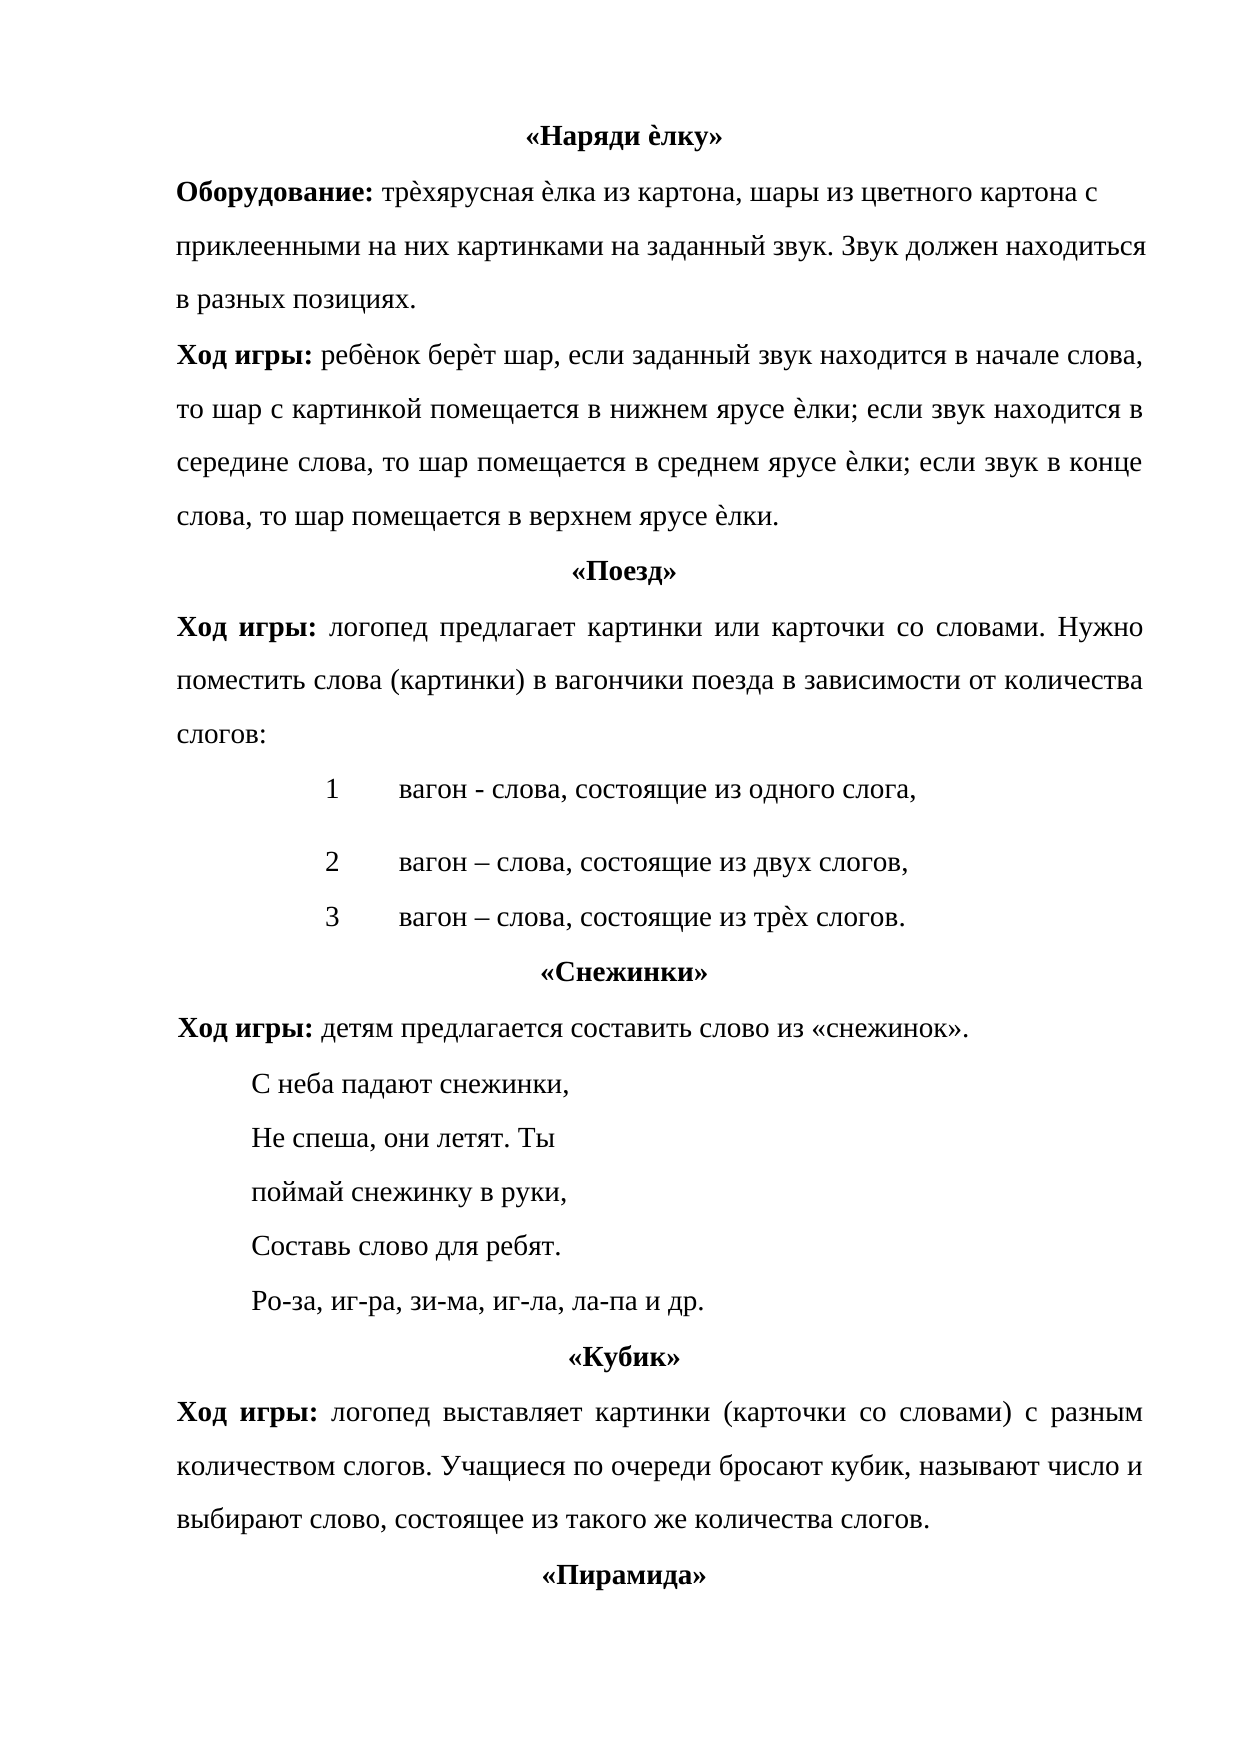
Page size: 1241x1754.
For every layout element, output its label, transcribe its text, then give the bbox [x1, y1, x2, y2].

text «Пирамида» [177, 1557, 1071, 1590]
text С неба падают снежинки, Не спеша, они летят. Ты поймай снежинку в руки, Составь слово для ребят. [251, 1066, 604, 1261]
list вагон - слова, состоящие из одного слога, [251, 771, 938, 805]
text Ход игры: логопед выставляет картинки (карточки со словами) с разным количеством слогов. Учащиеся по очереди бросают кубик, называют число и выбирают слово, состоящее из такого же количества слогов. [176, 1394, 1144, 1535]
list вагон – слова, состоящие из трѐх слогов. [251, 899, 938, 933]
text Оборудование: трѐхярусная ѐлка из картона, шары из цветного картона с приклеенными на них картинками на заданный звук. Звук должен находиться в разных позициях. [176, 174, 1152, 315]
text «Кубик» [177, 1339, 1071, 1372]
text Ро-за, иг-ра, зи-ма, иг-ла, ла-па и др. [251, 1283, 1072, 1317]
text Ход игры: детям предлагается составить слово из «снежинок». [177, 1010, 1072, 1044]
text Ход игры: логопед предлагает картинки или карточки со словами. Нужно поместить слова (картинки) в вагончики поезда в зависимости от количества слогов: [176, 609, 1144, 749]
text «Поезд» [177, 553, 1071, 587]
text «Наряди ѐлку» [177, 118, 1071, 152]
list вагон – слова, состоящие из двух слогов, [251, 844, 938, 878]
text «Снежинки» [177, 954, 1071, 988]
text Ход игры: ребѐнок берѐт шар, если заданный звук находится в начале слова, то шар с картинкой помещается в нижнем ярусе ѐлки; если звук находится в середине слова, то шар помещается в среднем ярусе ѐлки; если звук в конце слова, то шар помещается в верхнем ярусе ѐлки. [176, 337, 1144, 532]
